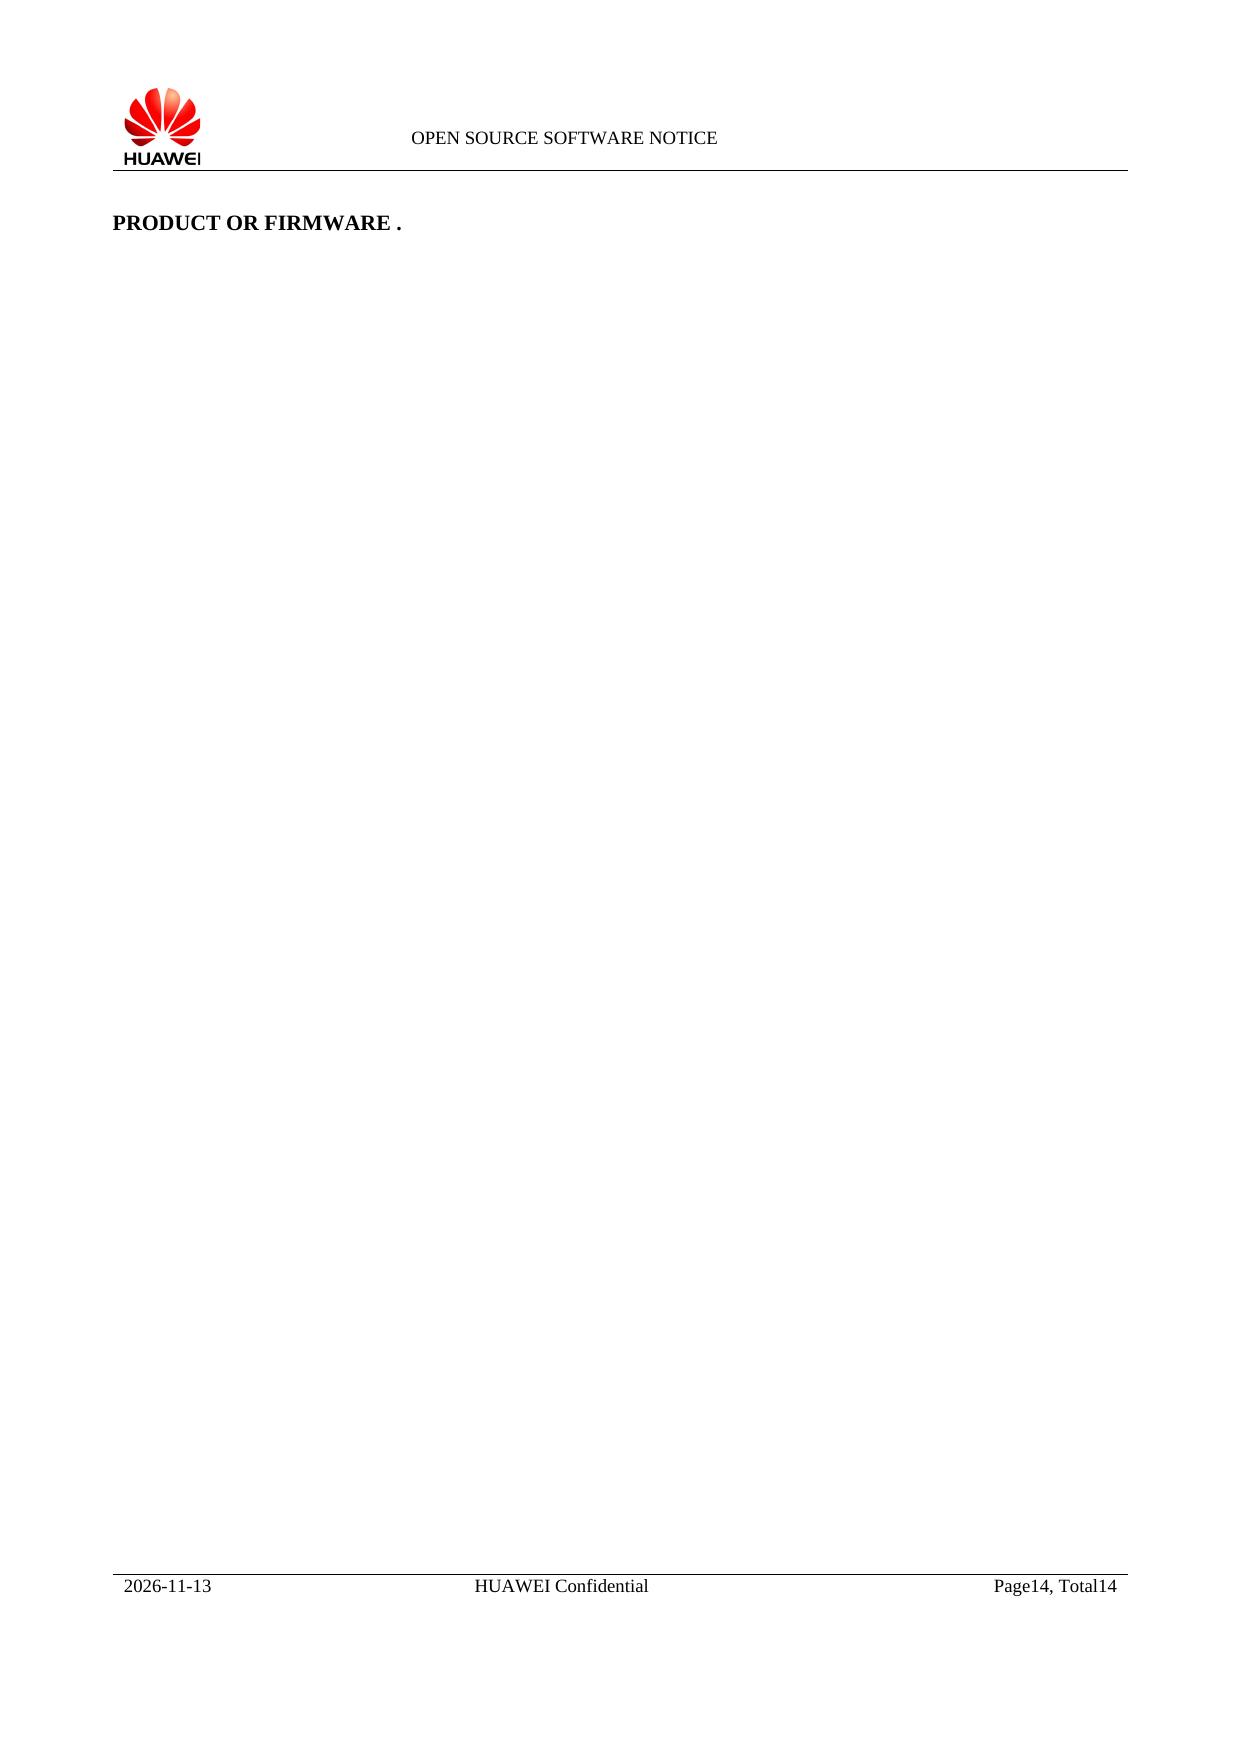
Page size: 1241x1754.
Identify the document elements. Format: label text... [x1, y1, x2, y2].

picture [124, 88, 201, 165]
text This offer is valid for three years from the moment we distributed the product or firmware . [112, 206, 1128, 239]
